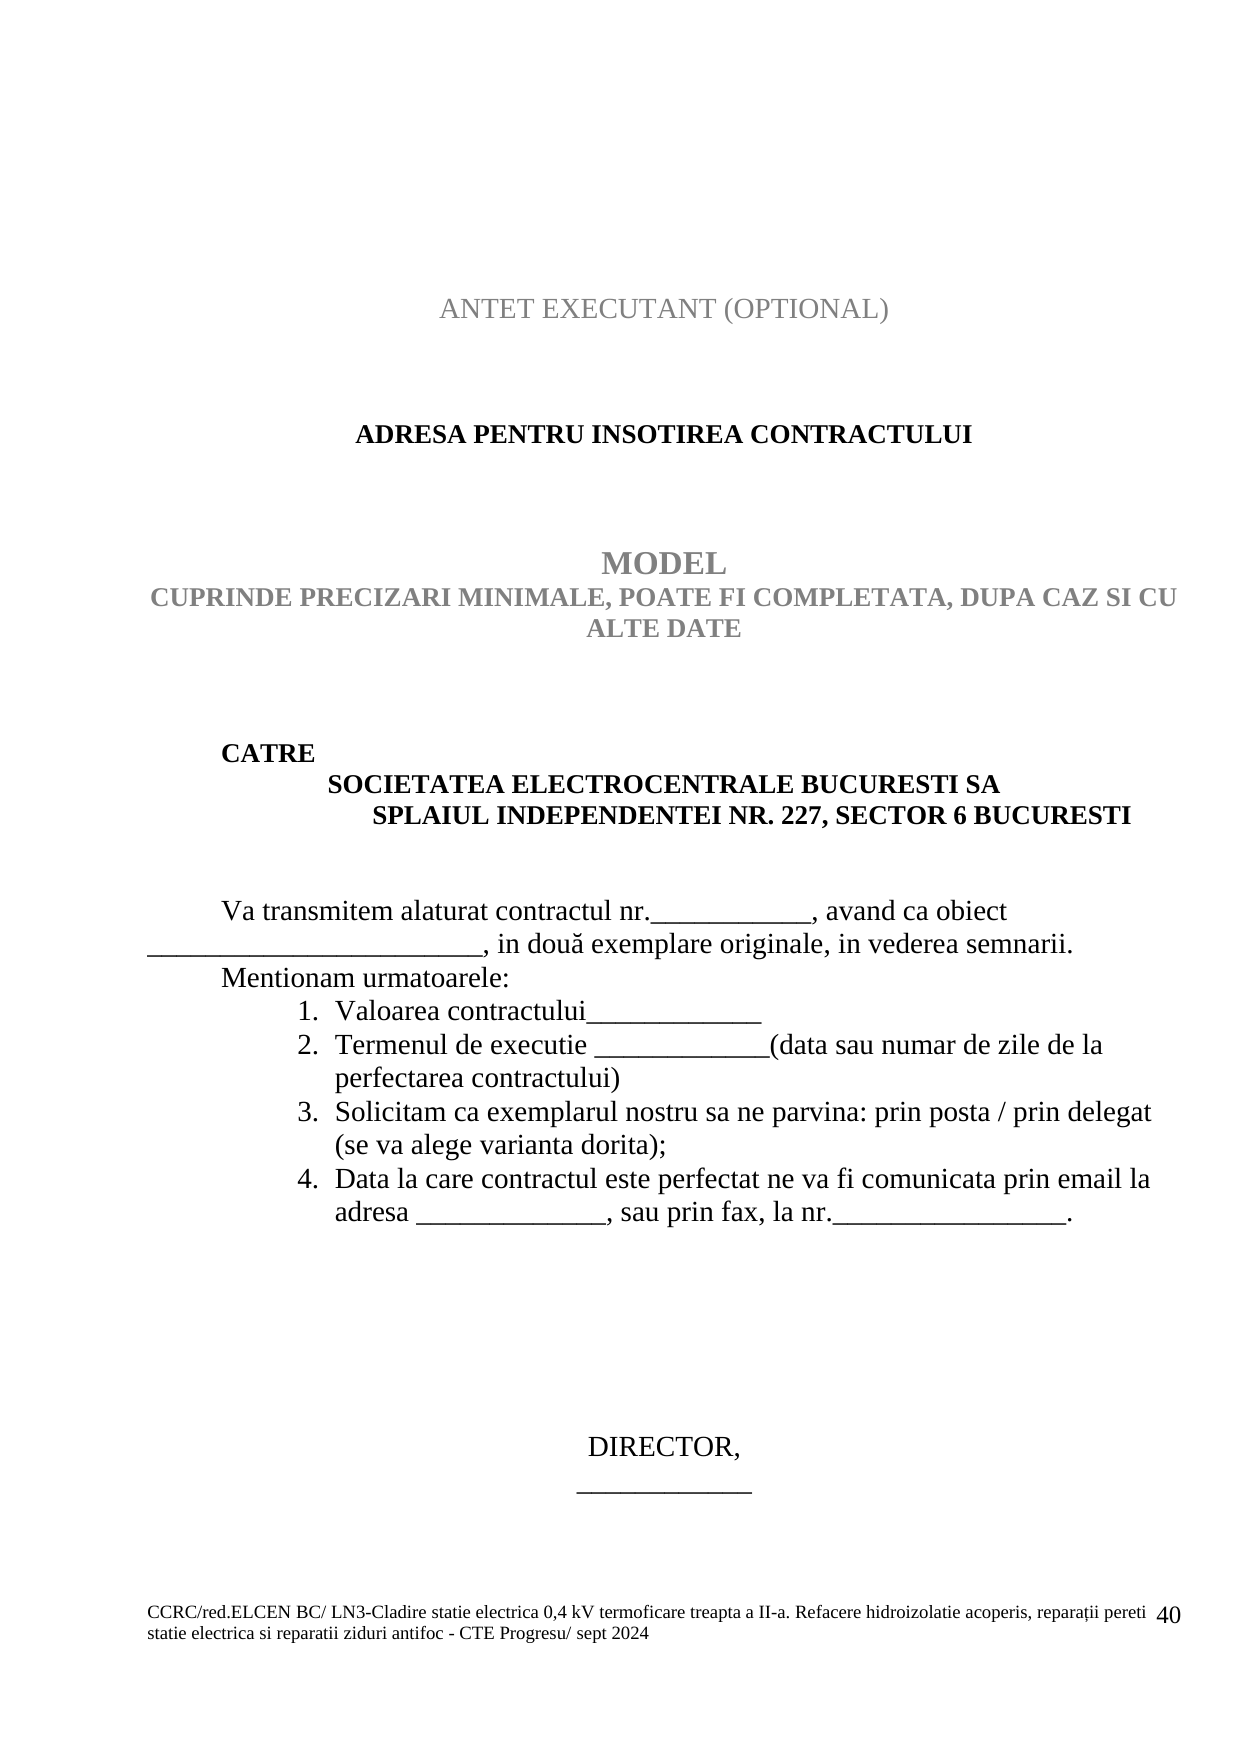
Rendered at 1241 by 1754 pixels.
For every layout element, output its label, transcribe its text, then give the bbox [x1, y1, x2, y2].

text Mentionam urmatoarele: [147, 960, 1181, 993]
text ____________ [147, 1463, 1181, 1496]
list Valoarea contractului____________ [297, 993, 1181, 1027]
text Catre [147, 737, 1181, 768]
text SOCIETATEA ELECTROCENTRALE BUCURESTI SA [147, 768, 1181, 799]
text ANTET EXECUTANT (OPTIONAL) [147, 291, 1181, 325]
list Solicitam ca exemplarul nostru sa ne parvina: prin posta / prin delegat (se va alege varianta dorita); [297, 1094, 1181, 1161]
text Splaiul Independentei nr. 227, Sector 6 Bucuresti [147, 799, 1181, 830]
text MODEL [147, 543, 1181, 581]
text cuprinde precizari minimale, poate fi completata, dupa caz si cu alte date [147, 581, 1181, 643]
text Va transmitem alaturat contractul nr.___________, avand ca obiect _______________________, in două exemplare originale, in vederea semnarii. [147, 893, 1181, 960]
list Data la care contractul este perfectat ne va fi comunicata prin email la adresa _____________, sau prin fax, la nr.________________. [297, 1161, 1181, 1228]
text Adresa pentru insotirea contractului [147, 418, 1181, 449]
list Termenul de executie ____________(data sau numar de zile de la perfectarea contractului) [297, 1027, 1181, 1094]
text DIRECTOR, [147, 1429, 1181, 1463]
